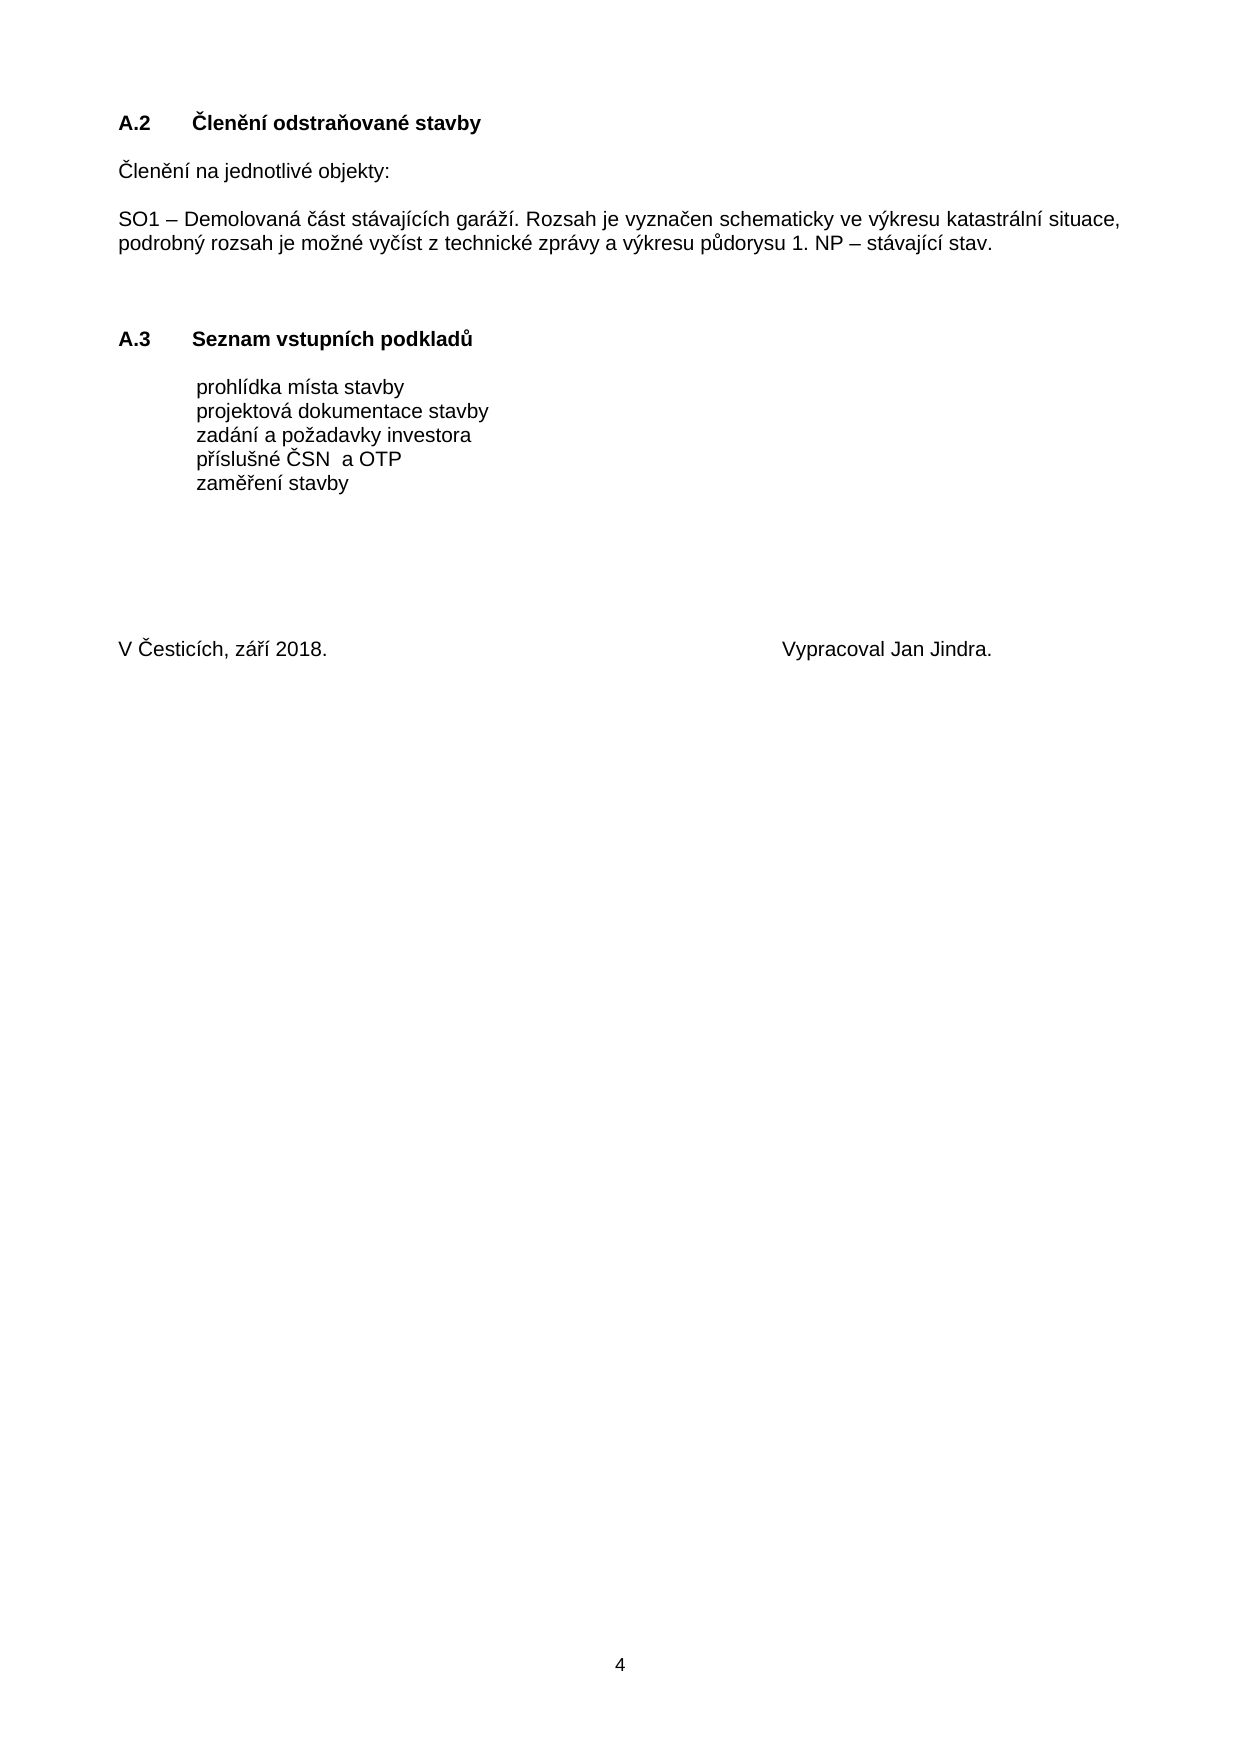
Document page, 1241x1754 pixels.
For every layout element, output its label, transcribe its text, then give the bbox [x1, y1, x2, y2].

text Členění na jednotlivé objekty: [118, 159, 1122, 183]
text příslušné ČSN a OTP [196, 446, 1122, 470]
text A.3 Seznam vstupních podkladů [118, 327, 1122, 351]
text SO1 – Demolovaná část stávajících garáží. Rozsah je vyznačen schematicky ve výkresu katastrální situace, podrobný rozsah je možné vyčíst z technické zprávy a výkresu půdorysu 1. NP – stávající stav. [118, 207, 1122, 255]
text zadání a požadavky investora [196, 422, 1122, 446]
text A.2 Členění odstraňované stavby [118, 111, 1122, 135]
text prohlídka místa stavby [196, 374, 1122, 398]
text projektová dokumentace stavby [196, 398, 1122, 422]
text zaměření stavby [196, 470, 1122, 494]
text V Česticích, září 2018. Vypracoval Jan Jindra. [118, 637, 1122, 661]
